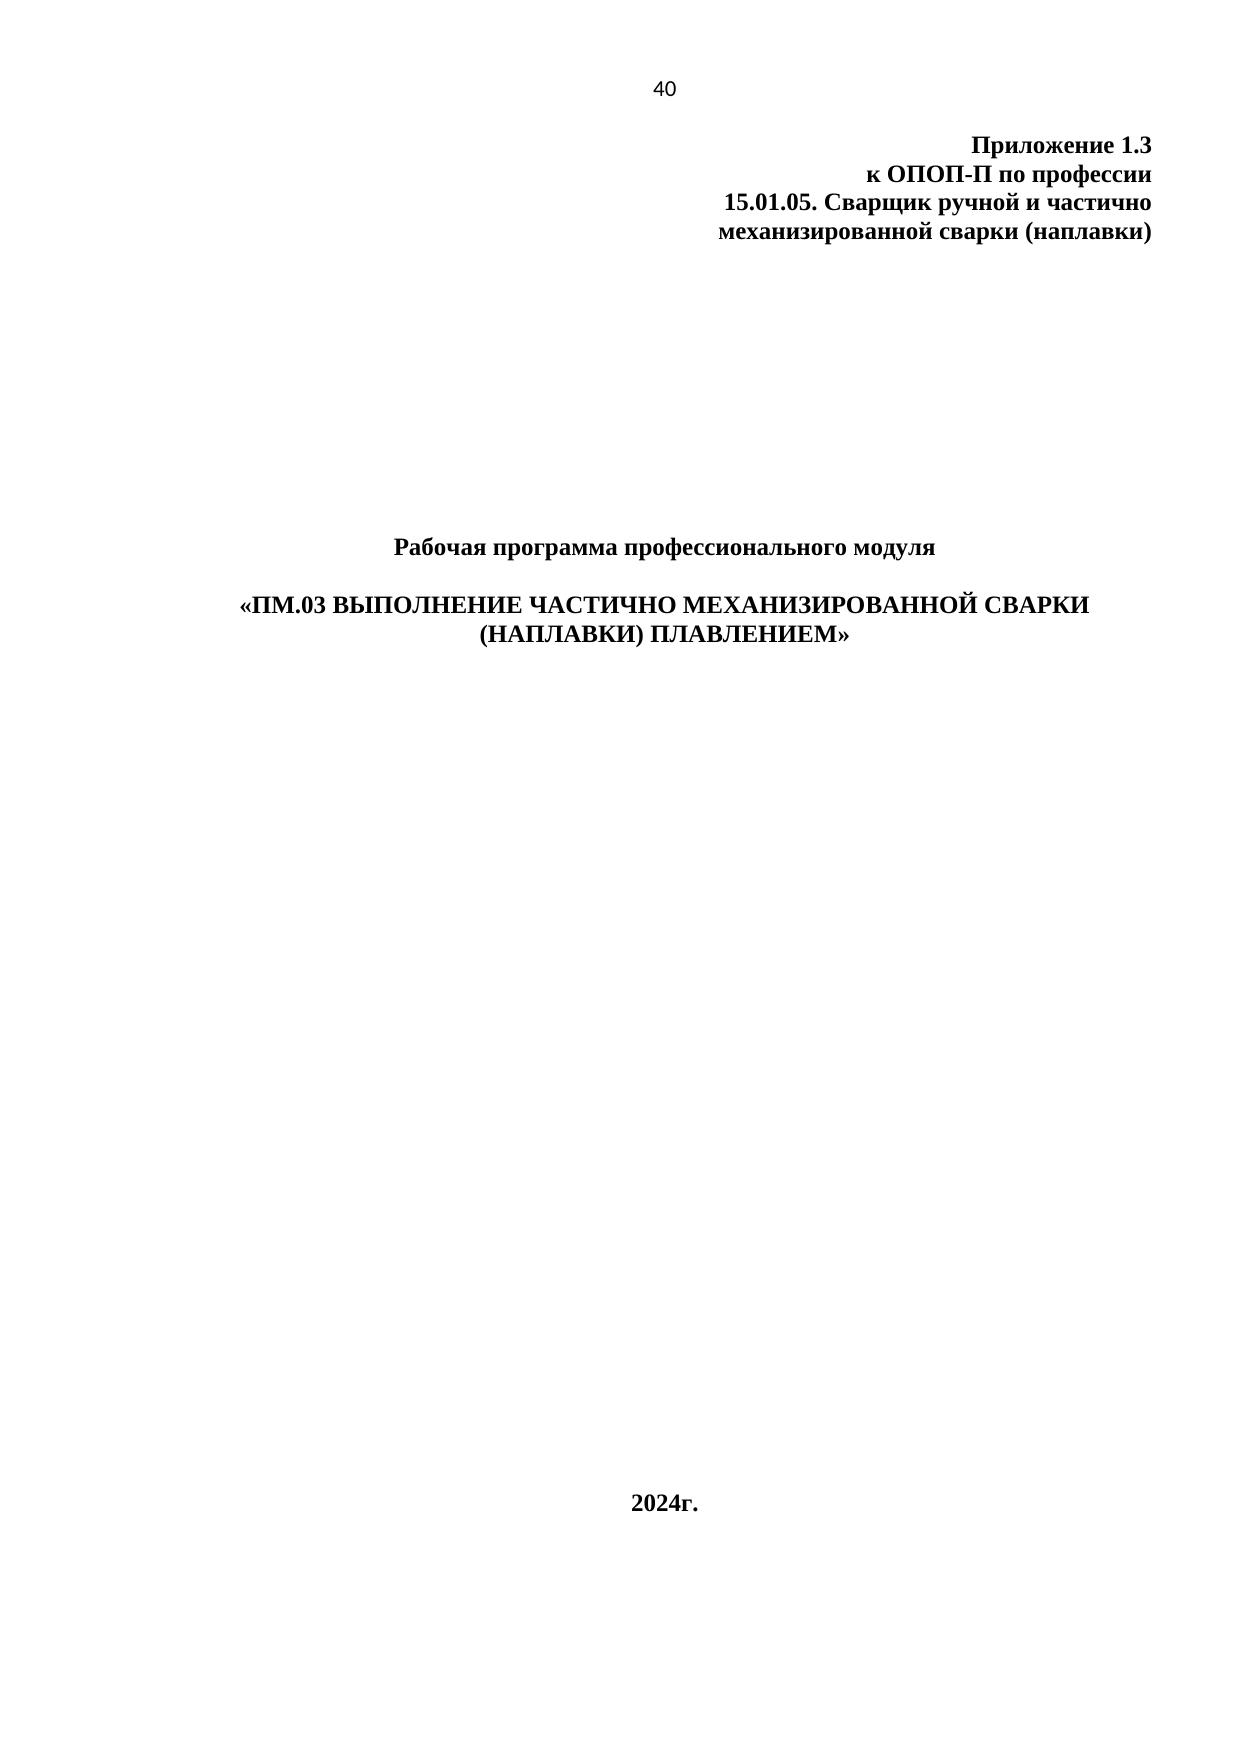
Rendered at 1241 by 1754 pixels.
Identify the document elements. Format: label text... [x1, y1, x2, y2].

text к ОПОП-П по профессии [177, 159, 1152, 187]
text Рабочая программа профессионального модуля [177, 532, 1152, 561]
text «ПМ.03 ВЫПОЛНЕНИЕ ЧАСТИЧНО МЕХАНИЗИРОВАННОЙ СВАРКИ (НАПЛАВКИ) ПЛАВЛЕНИЕМ» [177, 590, 1152, 648]
text 15.01.05. Сварщик ручной и частично [177, 187, 1152, 216]
text механизированной сварки (наплавки) [177, 216, 1152, 245]
text Приложение 1.3 [177, 130, 1152, 159]
text 2024г. [177, 1488, 1152, 1517]
